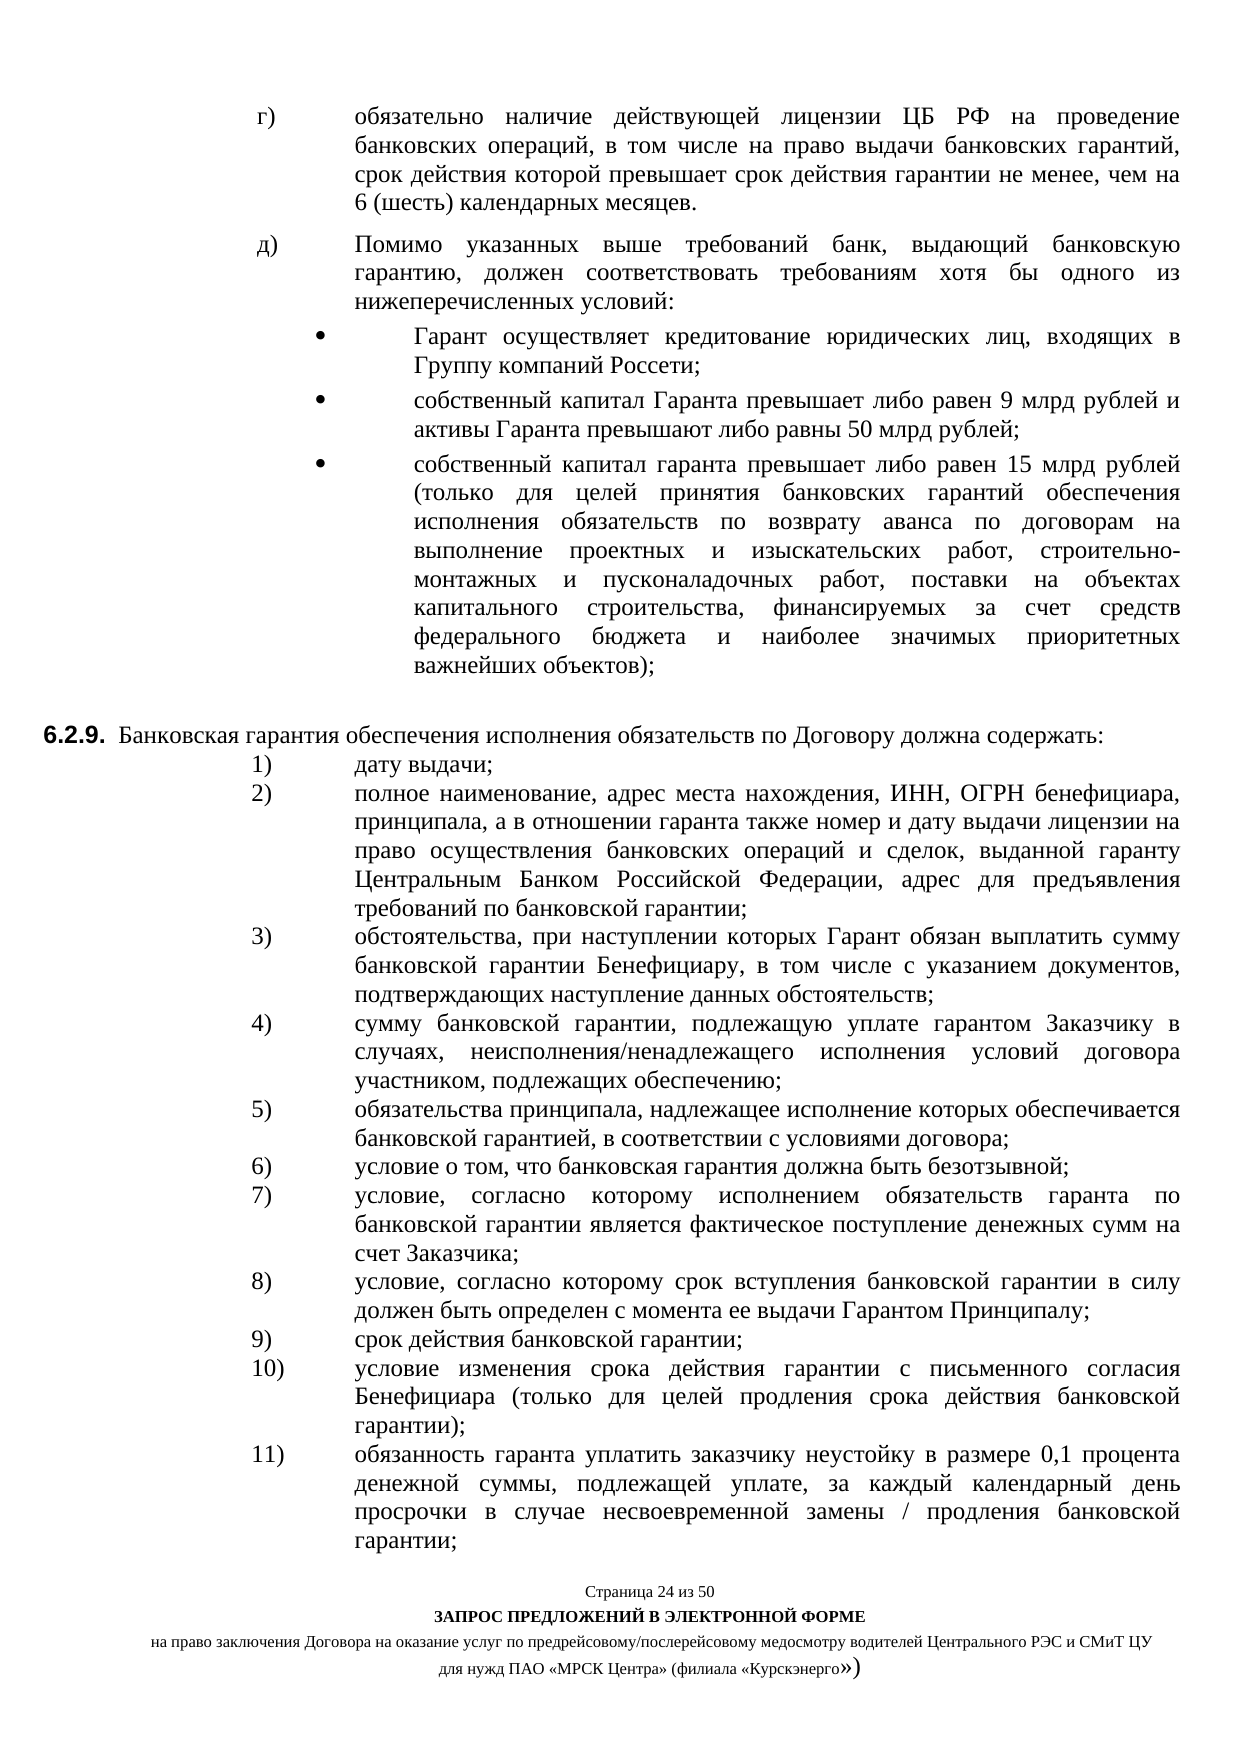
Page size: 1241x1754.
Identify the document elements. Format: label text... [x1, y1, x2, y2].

list условие, согласно которому срок вступления банковской гарантии в силу должен быть определен с момента ее выдачи Гарантом Принципалу; [251, 1266, 1181, 1324]
list Гарант осуществляет кредитование юридических лиц, входящих в Группу компаний Россети; [316, 321, 1181, 379]
list обстоятельства, при наступлении которых Гарант обязан выплатить сумму банковской гарантии Бенефициару, в том числе с указанием документов, подтверждающих наступление данных обстоятельств; [251, 921, 1181, 1008]
list Помимо указанных выше требований банк, выдающий банковскую гарантию, должен соответствовать требованиям хотя бы одного из нижеперечисленных условий: [257, 229, 1181, 315]
list обязательства принципала, надлежащее исполнение которых обеспечивается банковской гарантией, в соответствии с условиями договора; [251, 1094, 1181, 1151]
list срок действия банковской гарантии; [251, 1324, 1181, 1353]
list полное наименование, адрес места нахождения, ИНН, ОГРН бенефициара, принципала, а в отношении гаранта также номер и дату выдачи лицензии на право осуществления банковских операций и сделок, выданной гаранту Центральным Банком Российской Федерации, адрес для предъявления требований по банковской гарантии; [251, 778, 1181, 921]
list сумму банковской гарантии, подлежащую уплате гарантом Заказчику в случаях, неисполнения/ненадлежащего исполнения условий договора участником, подлежащих обеспечению; [251, 1008, 1181, 1094]
list обязательно наличие действующей лицензии ЦБ РФ на проведение банковских операций, в том числе на право выдачи банковских гарантий, срок действия которой превышает срок действия гарантии не менее, чем на 6 (шесть) календарных месяцев. [257, 101, 1181, 216]
list условие изменения срока действия гарантии с письменного согласия Бенефициара (только для целей продления срока действия банковской гарантии); [251, 1353, 1181, 1439]
list обязанность гаранта уплатить заказчику неустойку в размере 0,1 процента денежной суммы, подлежащей уплате, за каждый календарный день просрочки в случае несвоевременной замены / продления банковской гарантии; [251, 1439, 1181, 1554]
list условие, согласно которому исполнением обязательств гаранта по банковской гарантии является фактическое поступление денежных сумм на счет Заказчика; [251, 1180, 1181, 1266]
subtitle Банковская гарантия обеспечения исполнения обязательств по Договору должна содержать: [43, 720, 1181, 749]
list собственный капитал Гаранта превышает либо равен 9 млрд рублей и активы Гаранта превышают либо равны 50 млрд рублей; [316, 385, 1181, 442]
list собственный капитал гаранта превышает либо равен 15 млрд рублей (только для целей принятия банковских гарантий обеспечения исполнения обязательств по возврату аванса по договорам на выполнение проектных и изыскательских работ, строительно-монтажных и пусконаладочных работ, поставки на объектах капитального строительства, финансируемых за счет средств федерального бюджета и наиболее значимых приоритетных важнейших объектов); [316, 449, 1181, 679]
list дату выдачи; [251, 749, 1181, 778]
list условие о том, что банковская гарантия должна быть безотзывной; [251, 1151, 1181, 1180]
